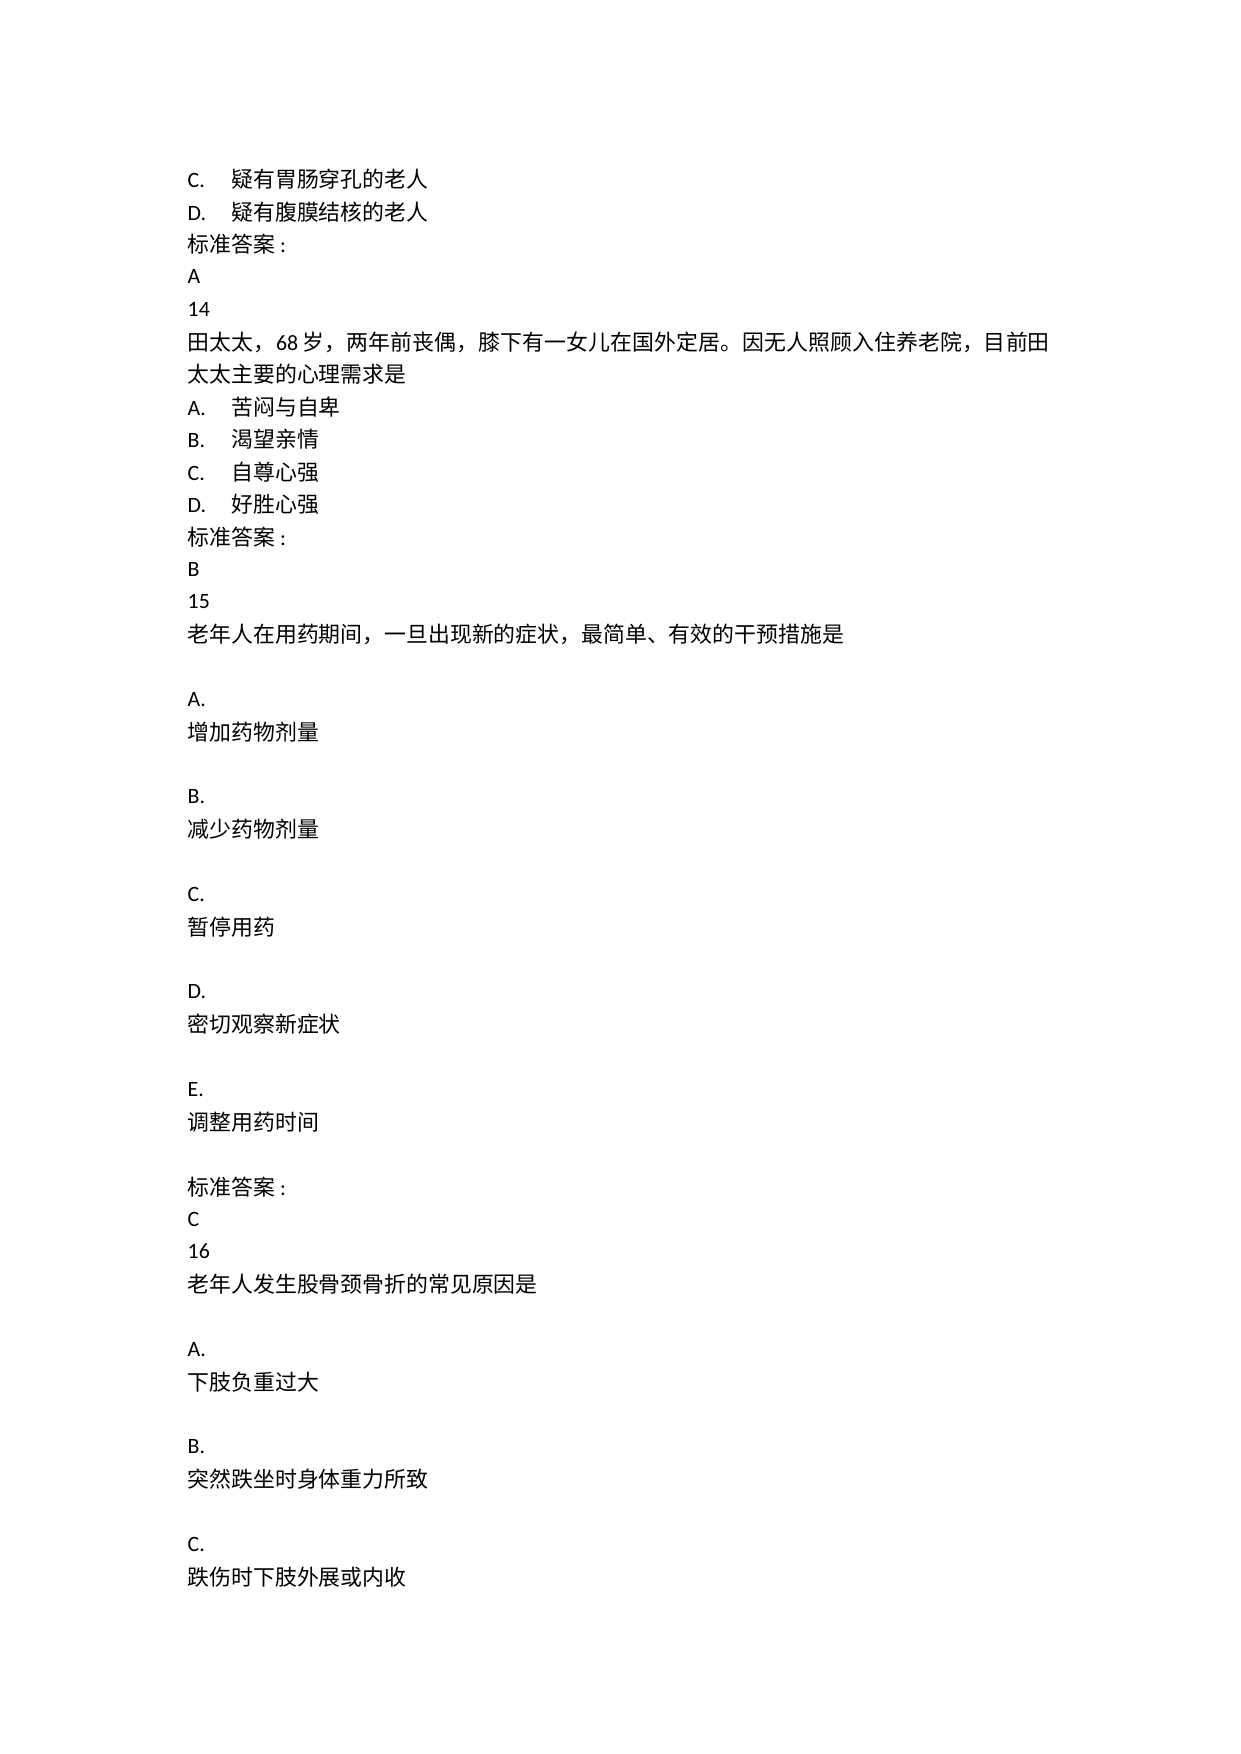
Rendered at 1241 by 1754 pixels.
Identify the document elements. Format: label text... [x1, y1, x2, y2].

text 16 [187, 1234, 1053, 1267]
text 跌伤时下肢外展或内收 [187, 1559, 1053, 1592]
text 老年人发生股骨颈骨折的常见原因是 [187, 1267, 1053, 1299]
text E. [187, 1072, 1053, 1104]
text 14 [187, 292, 1053, 324]
text B. 渴望亲情 [187, 422, 1053, 454]
text B. [187, 779, 1053, 812]
text 标准答案 : [187, 1169, 1053, 1202]
text A. [187, 1332, 1053, 1364]
text 增加药物剂量 [187, 714, 1053, 747]
text 突然跌坐时身体重力所致 [187, 1462, 1053, 1494]
text 调整用药时间 [187, 1104, 1053, 1137]
text A. 苦闷与自卑 [187, 389, 1053, 422]
text 老年人在用药期间，一旦出现新的症状，最简单、有效的干预措施是 [187, 617, 1053, 649]
text D. 好胜心强 [187, 487, 1053, 519]
text C. 疑有胃肠穿孔的老人 [187, 162, 1053, 194]
text D. 疑有腹膜结核的老人 [187, 194, 1053, 227]
text 减少药物剂量 [187, 812, 1053, 844]
text A. [187, 682, 1053, 714]
text 暂停用药 [187, 909, 1053, 942]
text B. [187, 1429, 1053, 1462]
text 下肢负重过大 [187, 1364, 1053, 1397]
text 田太太，68岁，两年前丧偶，膝下有一女儿在国外定居。因无人照顾入住养老院，目前田太太主要的心理需求是 [187, 324, 1053, 389]
text C. [187, 1527, 1053, 1559]
text C [187, 1202, 1053, 1234]
text 15 [187, 584, 1053, 617]
text C. [187, 877, 1053, 909]
text C. 自尊心强 [187, 454, 1053, 487]
text 标准答案 : [187, 227, 1053, 259]
text 密切观察新症状 [187, 1007, 1053, 1039]
text D. [187, 974, 1053, 1007]
text B [187, 552, 1053, 584]
text A [187, 259, 1053, 292]
text 标准答案 : [187, 519, 1053, 552]
